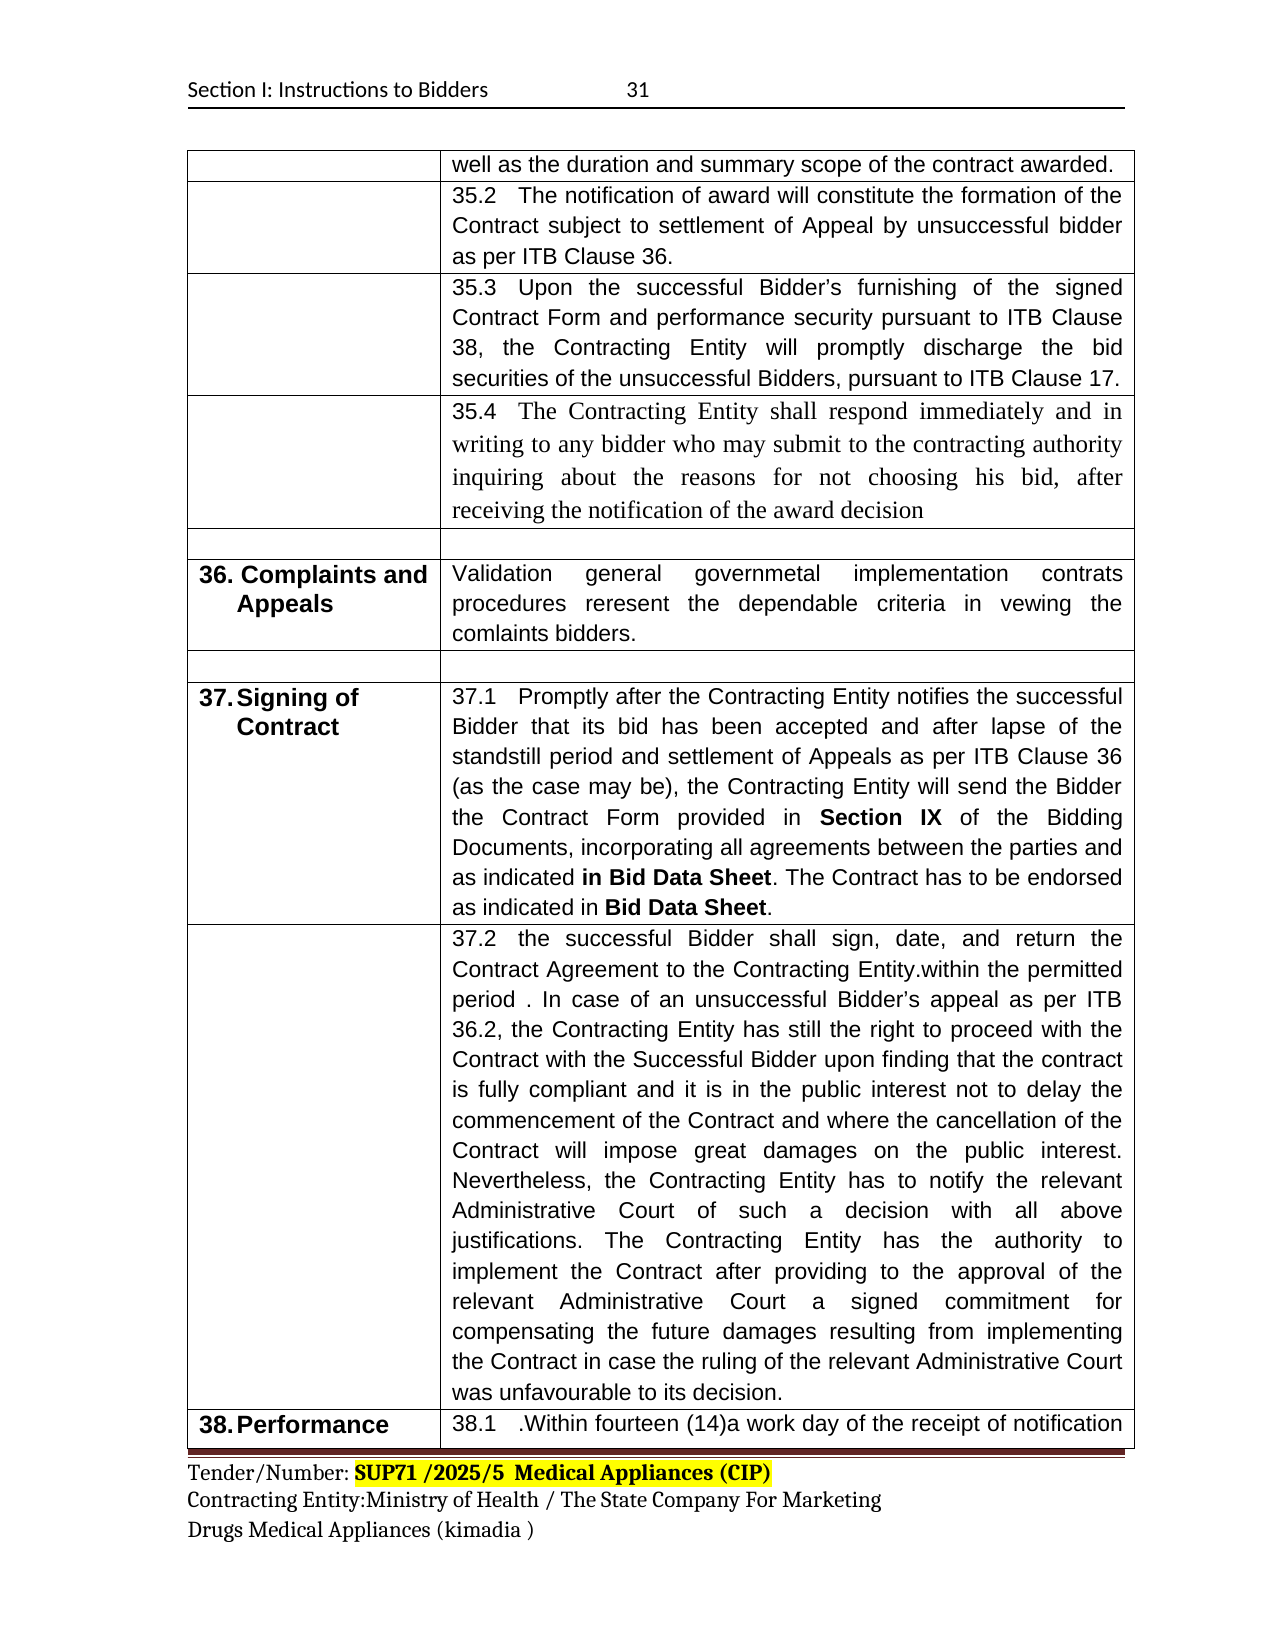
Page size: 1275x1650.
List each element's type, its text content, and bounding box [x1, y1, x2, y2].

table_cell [188, 151, 440, 181]
table_cell 37. Signing of Contract [188, 683, 440, 924]
table_cell 35.3 Upon the successful Bidder’s furnishing of the signed Contract Form and performance security pursuant to ITB Clause 38, the Contracting Entity will promptly discharge the bid securities of the unsuccessful Bidders, pursuant to ITB Clause 17. [441, 274, 1134, 395]
table_cell 37.1 Promptly after the Contracting Entity notifies the successful Bidder that its bid has been accepted and after lapse of the standstill period and settlement of Appeals as per ITB Clause 36 (as the case may be), the Contracting Entity will send the Bidder the Contract Form provided in Section IX of the Bidding Documents, incorporating all agreements between the parties and as indicated in Bid Data Sheet. The Contract has to be endorsed as indicated in Bid Data Sheet. [441, 683, 1134, 924]
table_cell [188, 529, 440, 559]
table_cell [188, 651, 440, 682]
table_cell [188, 274, 440, 395]
table_cell [188, 925, 440, 1409]
table_cell 37.2 the successful Bidder shall sign, date, and return the Contract Agreement to the Contracting Entity.within the permitted period . In case of an unsuccessful Bidder’s appeal as per ITB 36.2, the Contracting Entity has still the right to proceed with the Contract with the Successful Bidder upon finding that the contract is fully compliant and it is in the public interest not to delay the commencement of the Contract and where the cancellation of the Contract will impose great damages on the public interest. Nevertheless, the Contracting Entity has to notify the relevant Administrative Court of such a decision with all above justifications. The Contracting Entity has the authority to implement the Contract after providing to the approval of the relevant Administrative Court a signed commitment for compensating the future damages resulting from implementing the Contract in case the ruling of the relevant Administrative Court was unfavourable to its decision. [441, 925, 1134, 1409]
table_cell 35.4 The Contracting Entity shall respond immediately and in writing to any bidder who may submit to the contracting authority inquiring about the reasons for not choosing his bid, after receiving the notification of the award decision [441, 396, 1134, 527]
table_cell [441, 529, 1134, 559]
table_cell [188, 182, 440, 273]
table_cell Validation general governmetal implementation contrats procedures reresent the dependable criteria in vewing the comlaints bidders. [441, 560, 1134, 650]
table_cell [188, 1410, 440, 1448]
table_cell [441, 1410, 1134, 1448]
table_cell [188, 396, 440, 527]
table_cell 35.2 The notification of award will constitute the formation of the Contract subject to settlement of Appeal by unsuccessful bidder as per ITB Clause 36. [441, 182, 1134, 273]
table_cell [441, 651, 1134, 682]
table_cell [441, 151, 1134, 181]
table_cell 36. Complaints and Appeals [188, 560, 440, 650]
